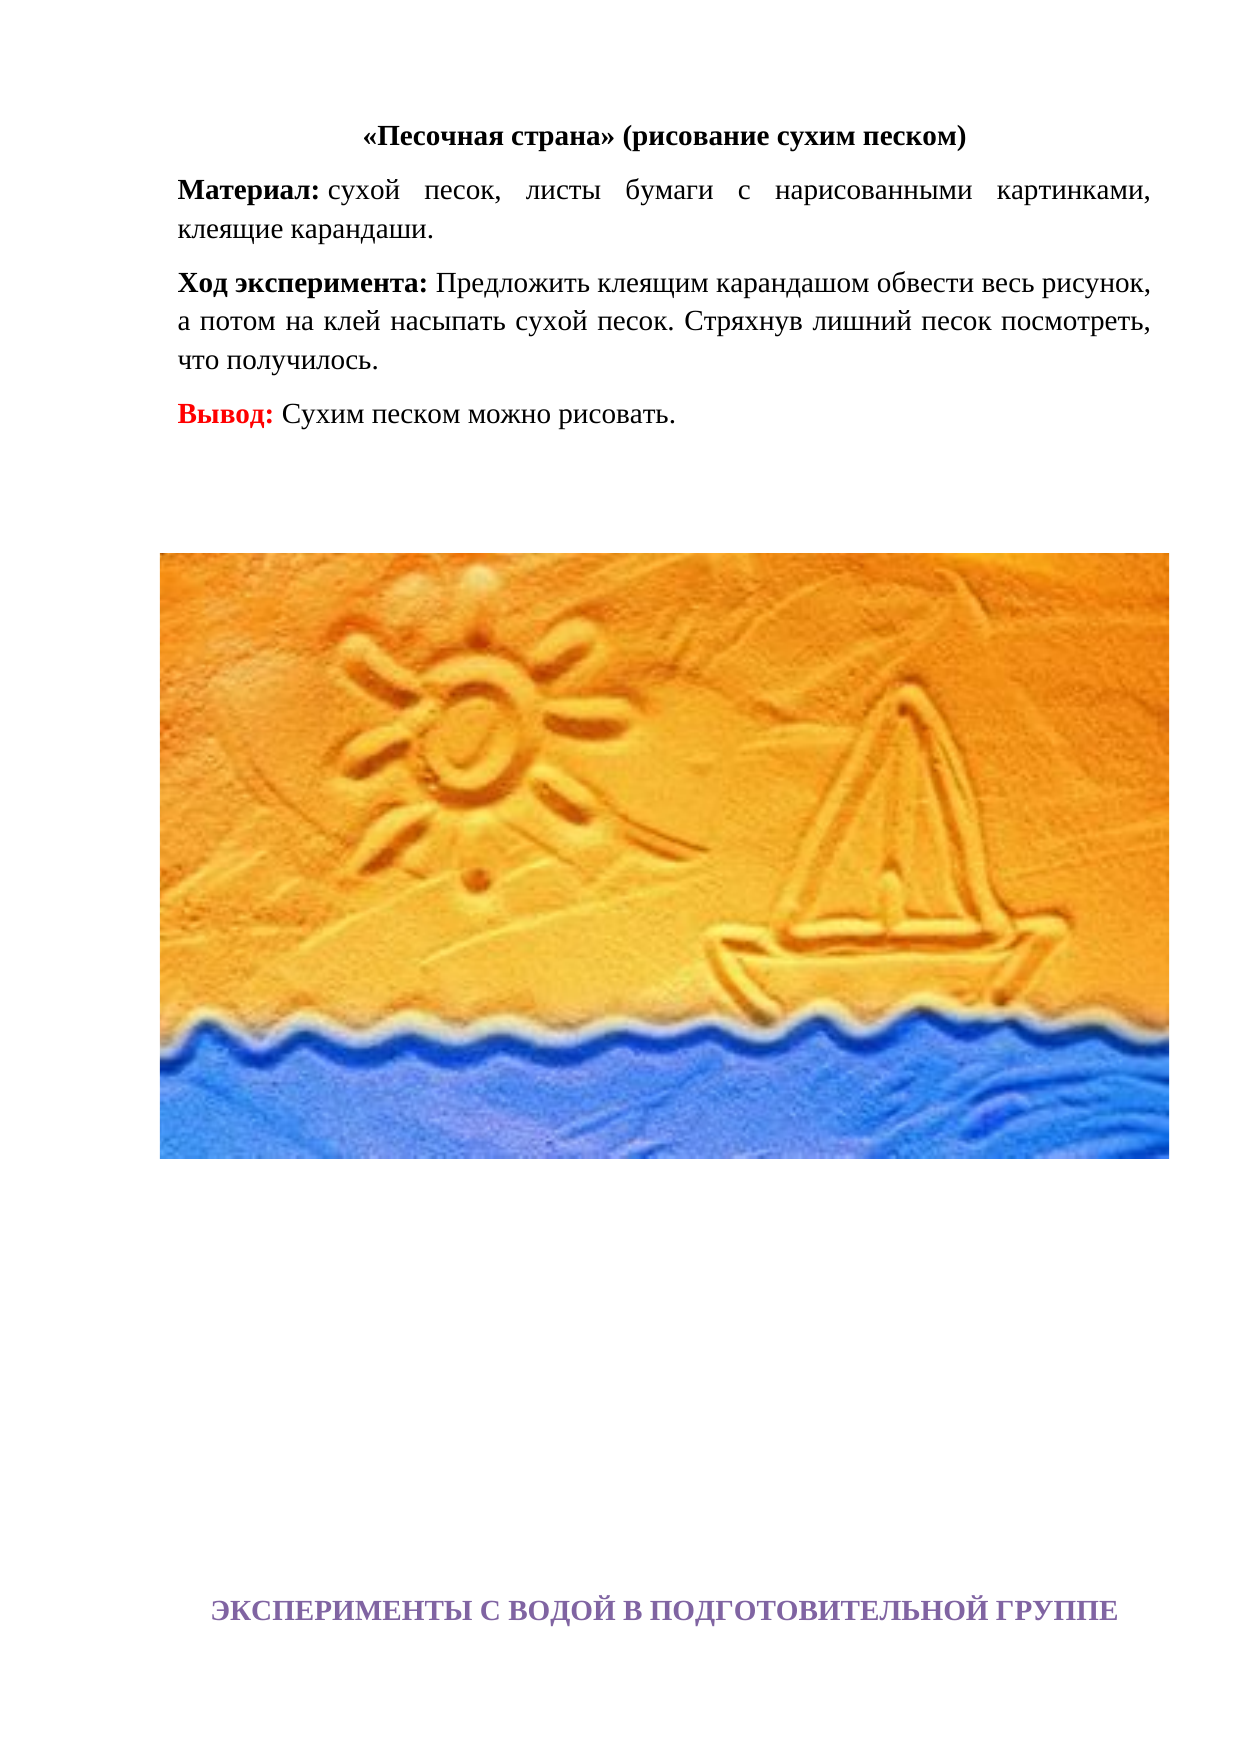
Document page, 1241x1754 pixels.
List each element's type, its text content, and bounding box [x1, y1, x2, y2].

text Материал: сухой песок, листы бумаги с нарисованными картинками, клеящие карандаши. [177, 172, 1152, 244]
text Ход эксперимента: Предложить клеящим карандашом обвести весь рисунок, а потом на клей насыпать сухой песок. Стряхнув лишний песок посмотреть, что получилось. [177, 265, 1152, 376]
picture [159, 553, 1170, 1159]
text ЭКСПЕРИМЕНТЫ С ВОДОЙ В ПОДГОТОВИТЕЛЬНОЙ ГРУППЕ [177, 1593, 1152, 1626]
text Вывод: Сухим песком можно рисовать. [177, 396, 1152, 430]
text «Песочная страна» (рисование сухим песком) [177, 118, 1152, 152]
